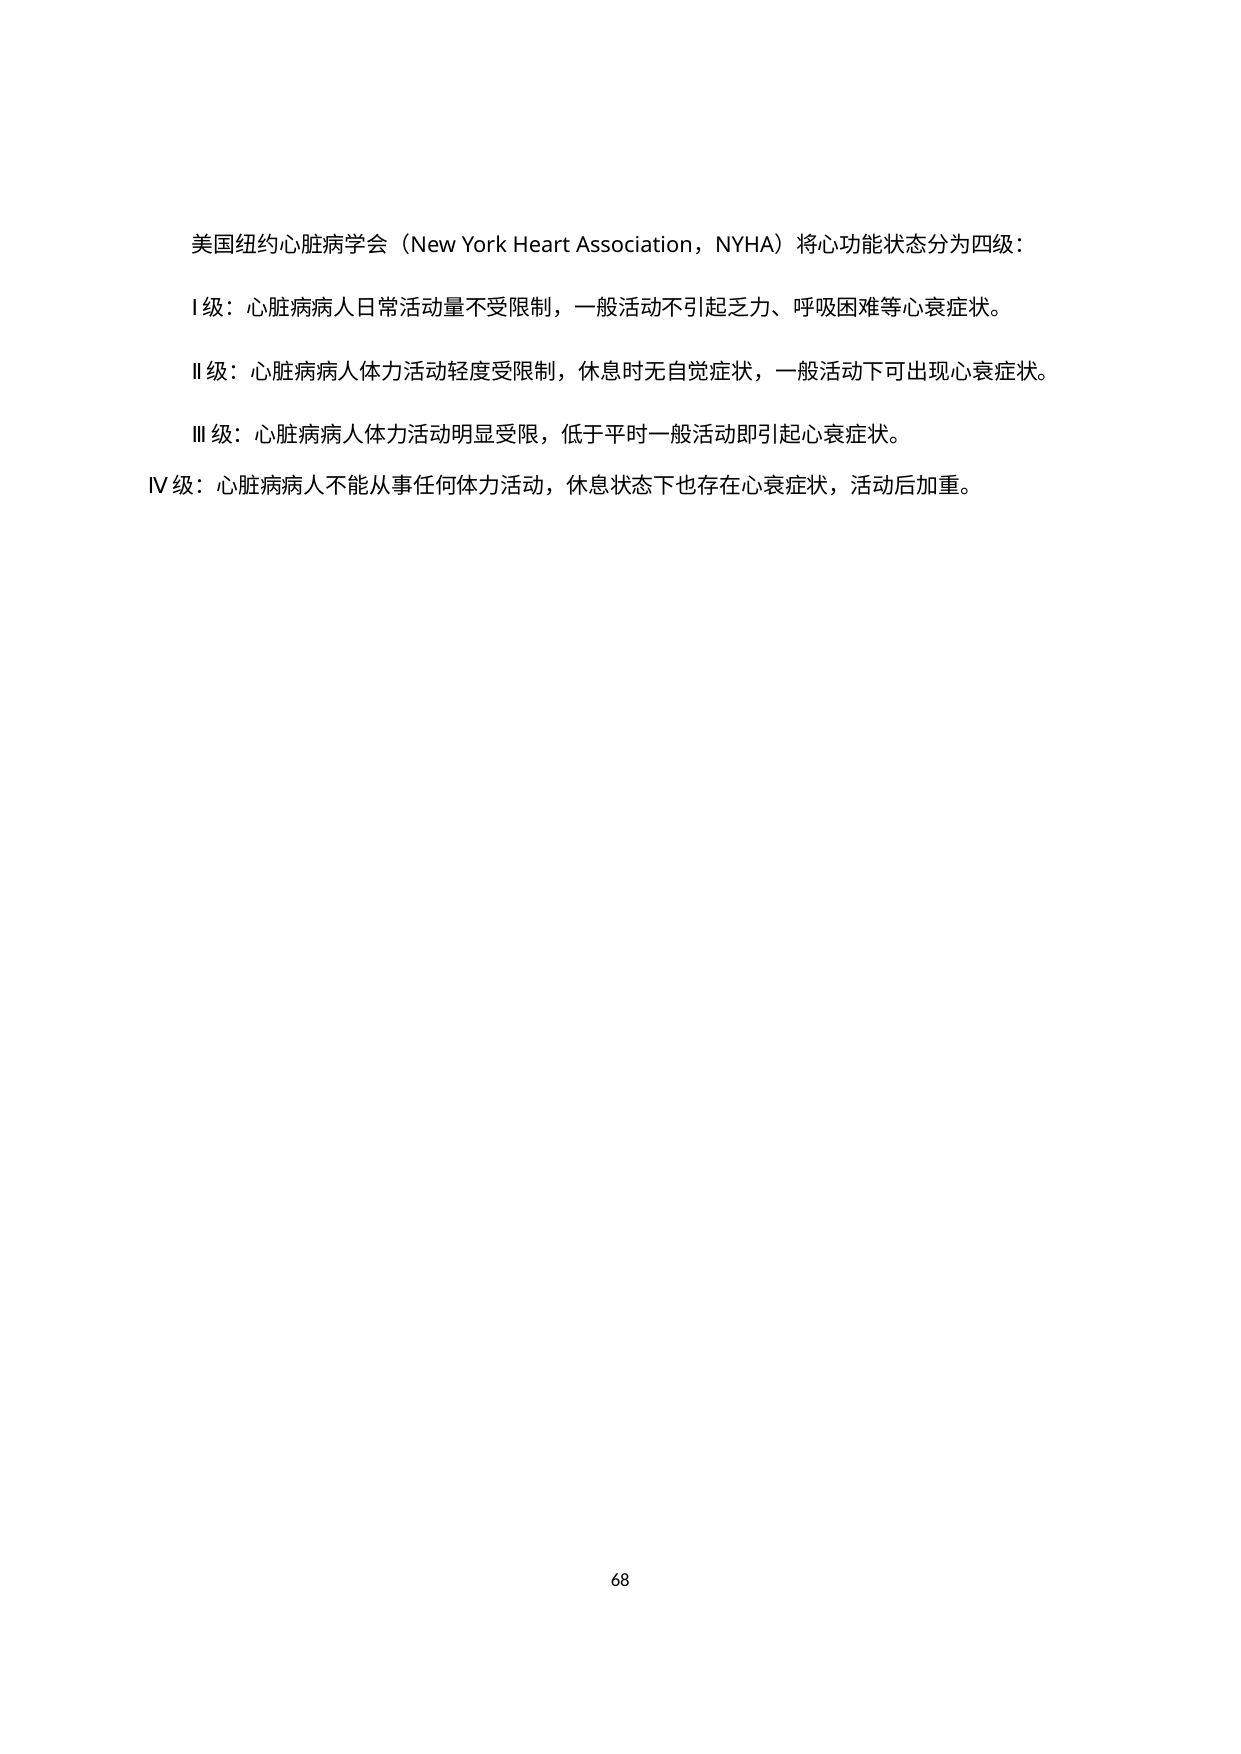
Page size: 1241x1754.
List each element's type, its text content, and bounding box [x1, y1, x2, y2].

text Ⅳ级：心脏病病人不能从事任何体力活动，休息状态下也存在心衰症状，活动后加重。 [148, 468, 1093, 500]
text Ⅲ级：心脏病病人体力活动明显受限，低于平时一般活动即引起心衰症状。 [148, 417, 1093, 449]
text Ⅱ级：心脏病病人体力活动轻度受限制，休息时无自觉症状，一般活动下可出现心衰症状。 [148, 354, 1093, 386]
text Ⅰ级：心脏病病人日常活动量不受限制，一般活动不引起乏力、呼吸困难等心衰症状。 [148, 290, 1093, 322]
text 美国纽约心脏病学会（New York Heart Association，NYHA）将心功能状态分为四级： [148, 227, 1093, 259]
